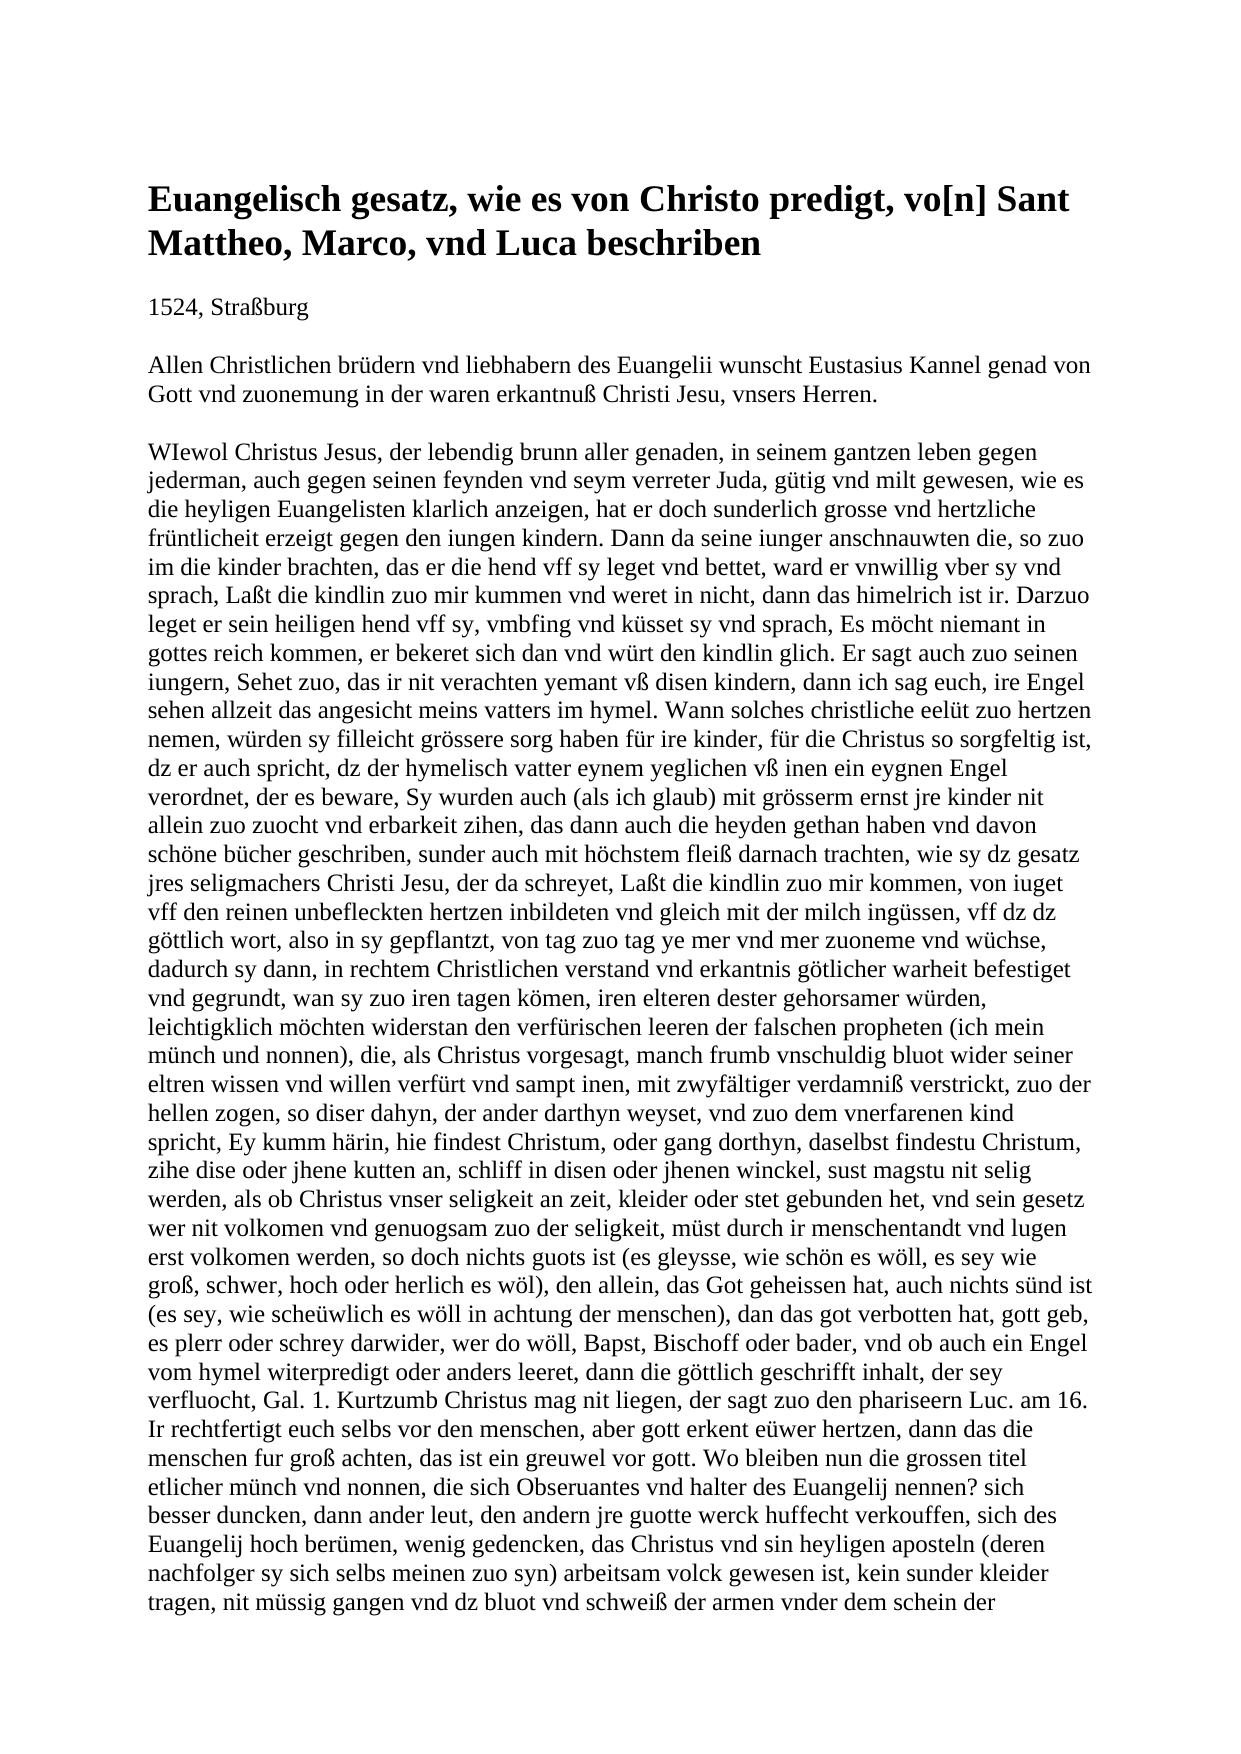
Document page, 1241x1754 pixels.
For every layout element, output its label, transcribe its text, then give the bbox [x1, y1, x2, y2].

subtitle Euangelisch gesatz, wie es von Christo predigt, vo[n] Sant Mattheo, Marco, vnd Luca beschriben [148, 177, 1093, 263]
text Allen Christlichen brüdern vnd liebhabern des Euangelii wunscht Eustasius Kannel genad von Gott vnd zuonemung in der waren erkantnuß Christi Jesu, vnsers Herren. [148, 350, 1093, 408]
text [148, 437, 1093, 1616]
text 1524, Straßburg [148, 292, 1093, 321]
